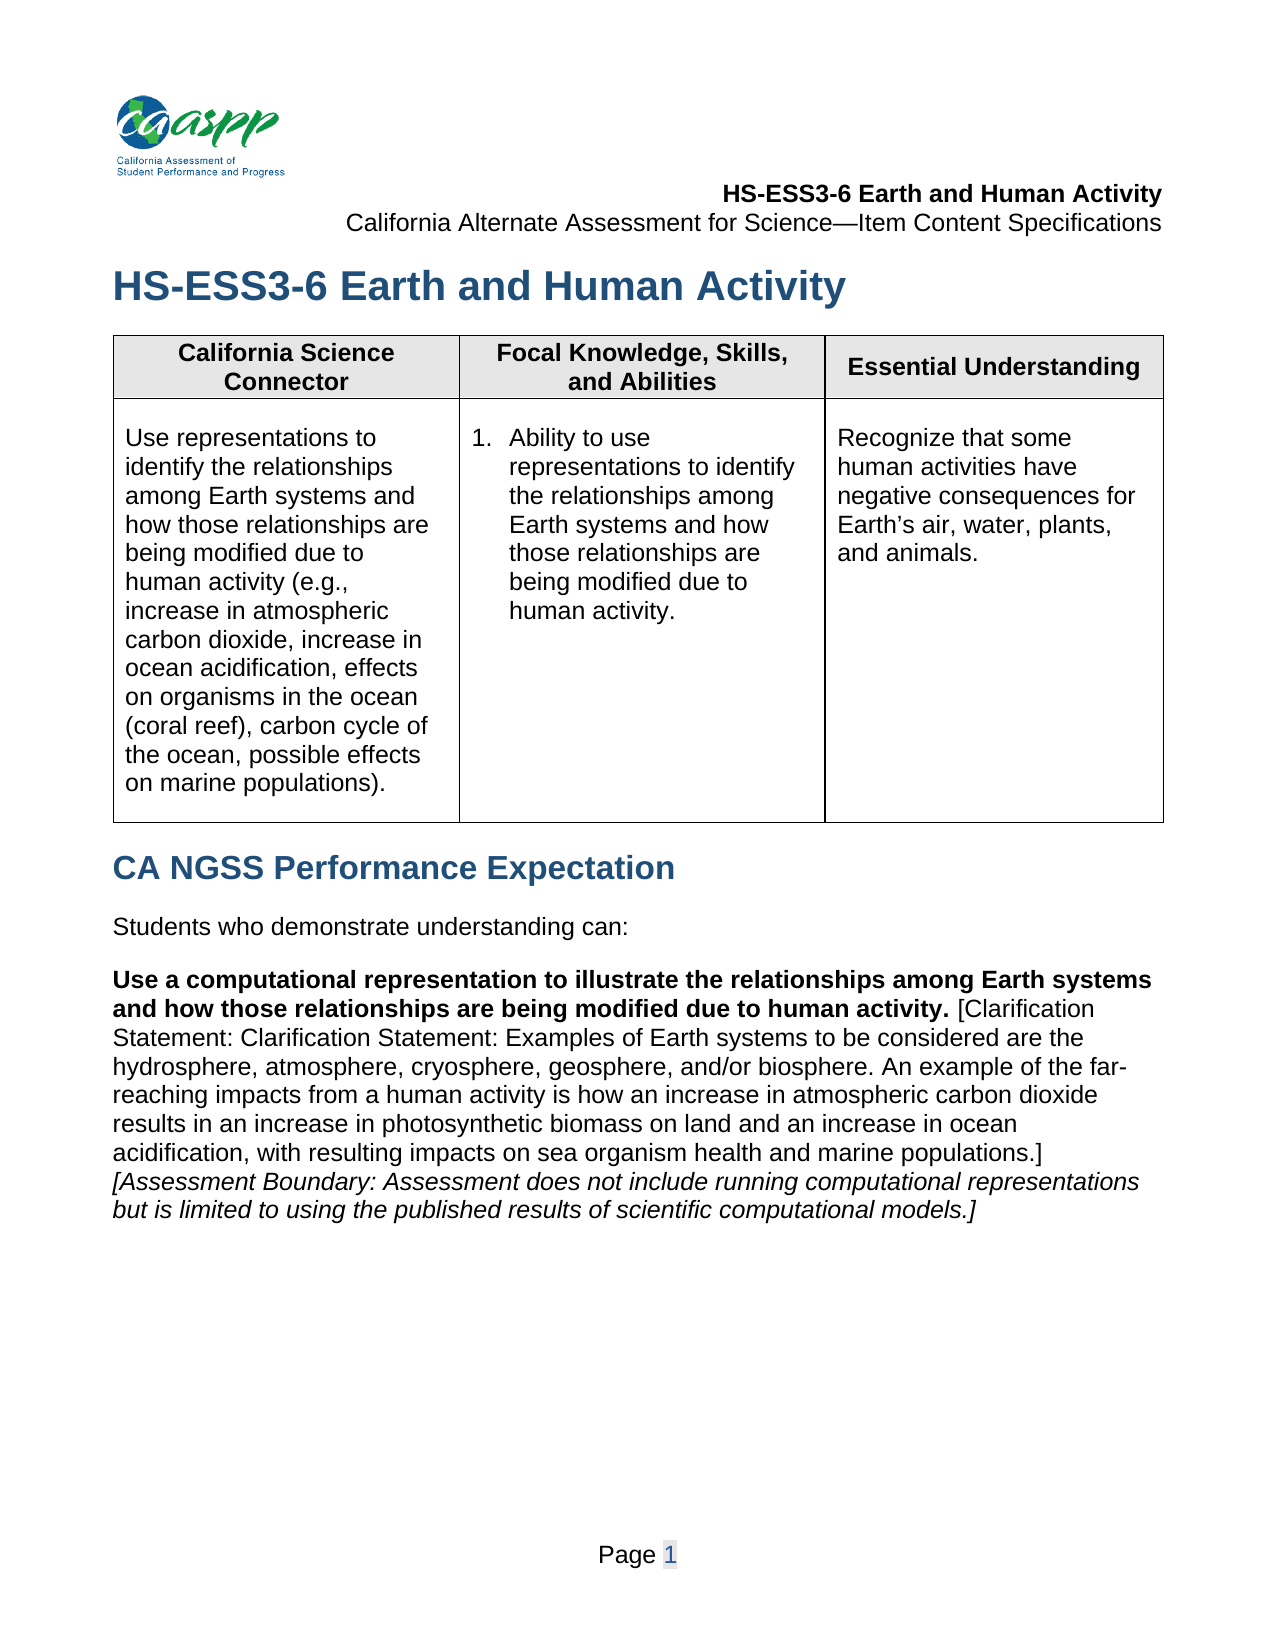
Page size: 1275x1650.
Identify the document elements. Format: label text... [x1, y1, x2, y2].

table_cell Recognize that some human activities have negative consequences for Earth’s air, water, plants, and animals. [826, 399, 1163, 822]
text HS-ESS3-6 Earth and Human Activity [112, 179, 1162, 208]
table_cell Use representations to identify the relationships among Earth systems and how those relationships are being modified due to human activity (e.g., increase in atmospheric carbon dioxide, increase in ocean acidification, effects on organisms in the ocean (coral reef), carbon cycle of the ocean, possible effects on marine populations). [114, 399, 459, 822]
text California Alternate Assessment for Science—Item Content Specifications [112, 208, 1162, 237]
table_cell Ability to use representations to identify the relationships among Earth systems and how those relationships are being modified due to human activity. [460, 399, 824, 822]
text Use a computational representation to illustrate the relationships among Earth systems and how those relationships are being modified due to human activity. [Clarification Statement: Clarification Statement: Examples of Earth systems to be considered are the hydrosphere, atmosphere, cryosphere, geosphere, and/or biosphere. An example of the far-reaching impacts from a human activity is how an increase in atmospheric carbon dioxide results in an increase in photosynthetic biomass on land and an increase in ocean acidification, with resulting impacts on sea organism health and marine populations.] [Assessment Boundary: Assessment does not include running computational representations but is limited to using the published results of scientific computational models.] [112, 965, 1162, 1224]
table_header Focal Knowledge, Skills, and Abilities [460, 336, 824, 397]
picture [112, 93, 287, 180]
table_header Essential Understanding [826, 336, 1163, 397]
subtitle CA NGSS Performance Expectation [112, 848, 1162, 887]
table_header California Science Connector [114, 336, 459, 397]
subtitle HS-ESS3-6 Earth and Human Activity [112, 262, 1162, 310]
text Students who demonstrate understanding can: [112, 912, 1162, 940]
